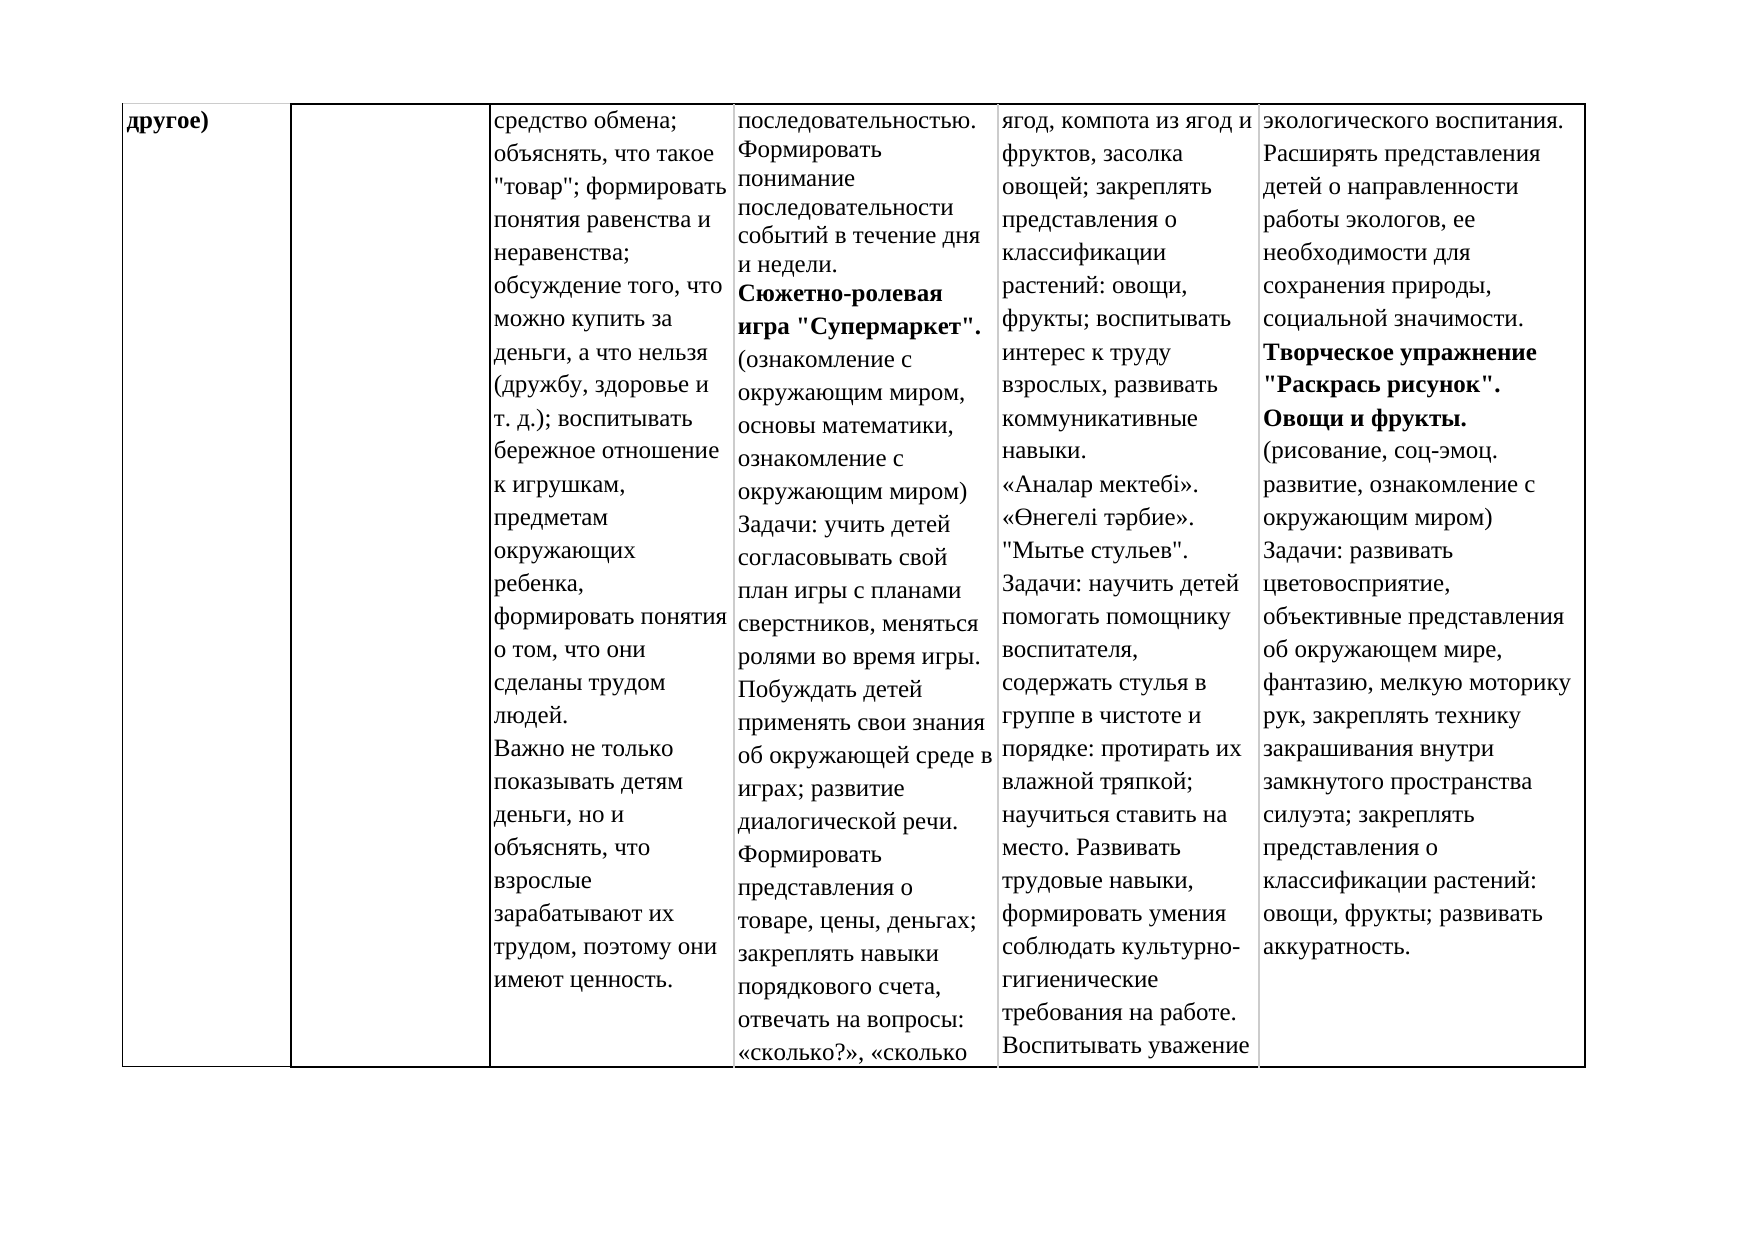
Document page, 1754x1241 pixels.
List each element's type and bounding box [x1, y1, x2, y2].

table_cell [1260, 105, 1584, 1066]
table_cell [123, 104, 290, 1066]
table_cell [292, 105, 489, 1066]
table_cell [735, 105, 997, 1066]
table_cell [491, 105, 733, 1066]
table_cell [999, 105, 1258, 1066]
